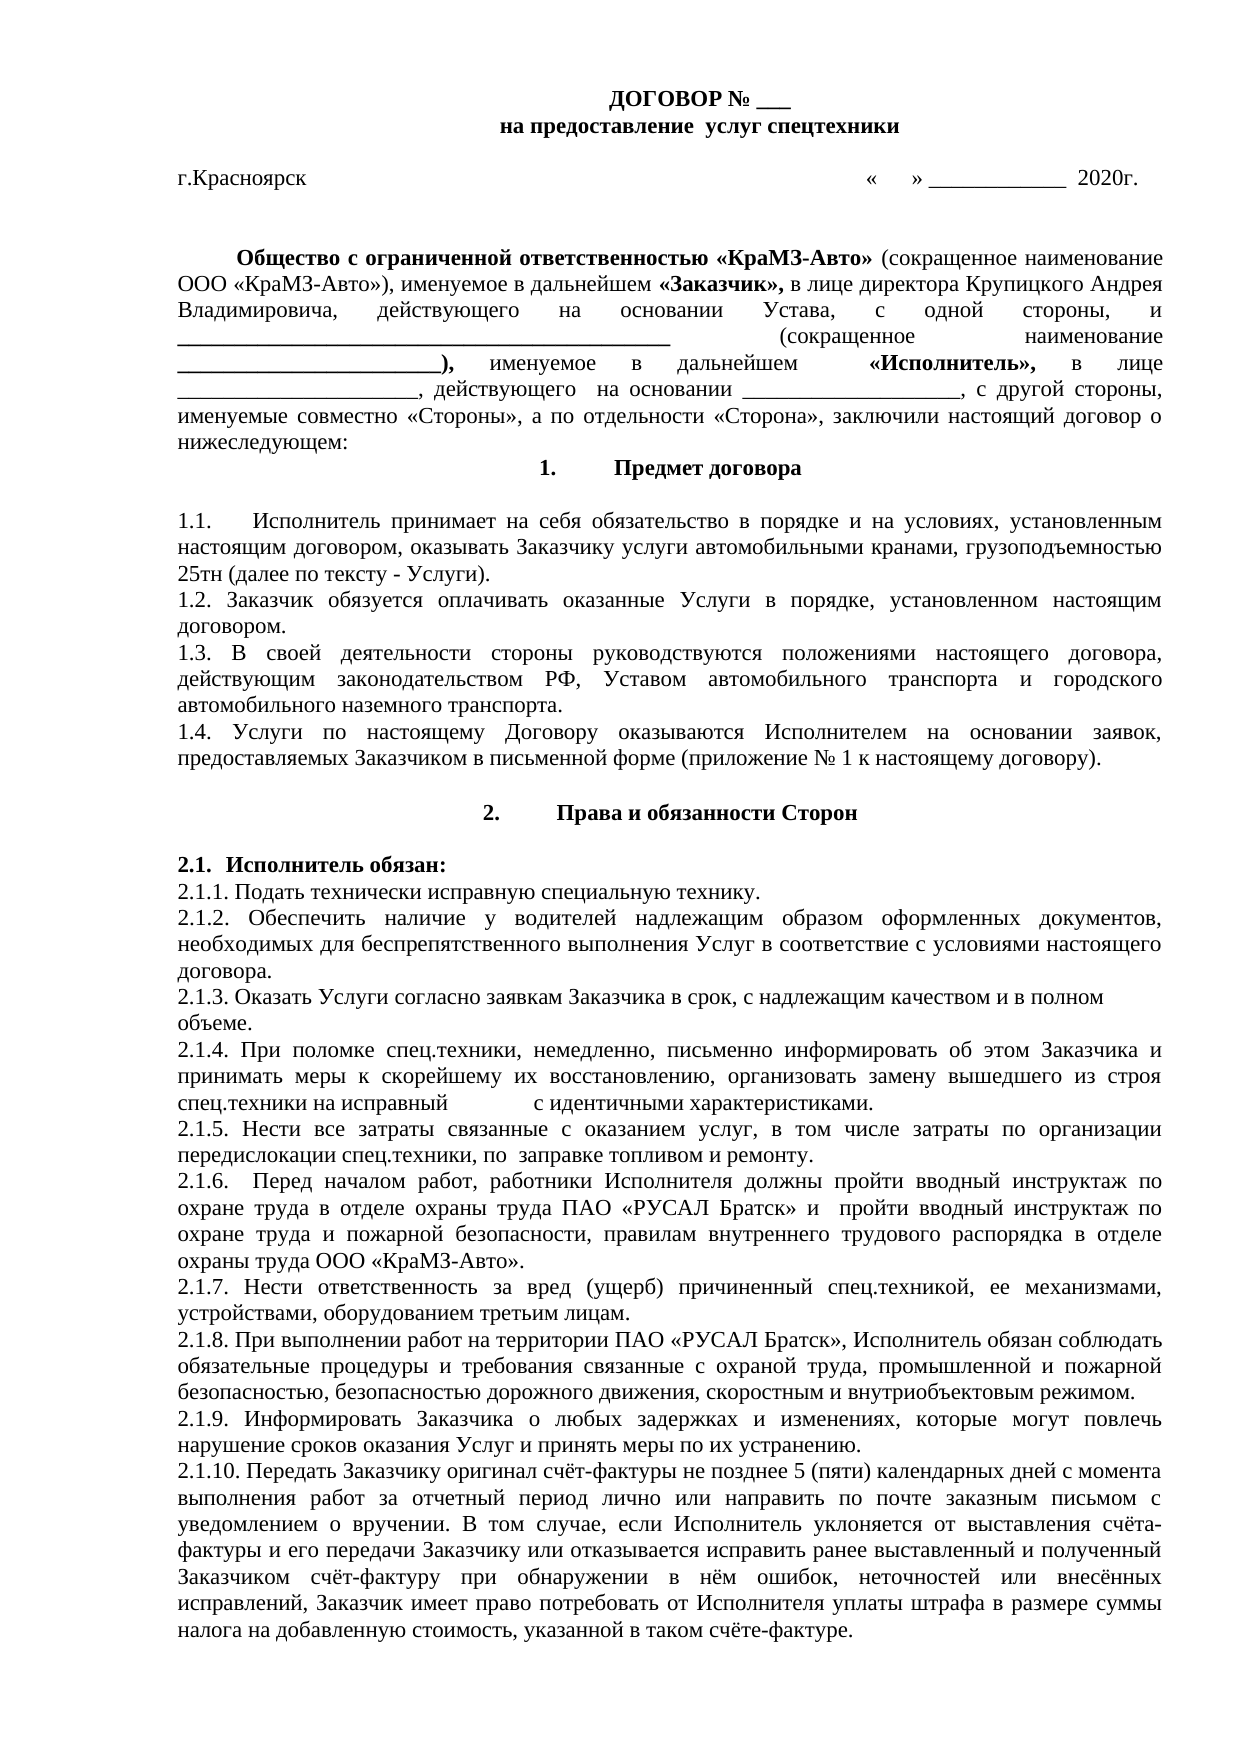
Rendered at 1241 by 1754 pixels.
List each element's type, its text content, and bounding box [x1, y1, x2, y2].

text 2.1.10. Передать Заказчику оригинал счёт-фактуры не позднее 5 (пяти) календарных дней с момента выполнения работ за отчетный период лично или направить по почте заказным письмом с уведомлением о вручении. В том случае, если Исполнитель уклоняется от выставления счёта-фактуры и его передачи Заказчику или отказывается исправить ранее выставленный и полученный Заказчиком счёт-фактуру при обнаружении в нём ошибок, неточностей или внесённых исправлений, Заказчик имеет право потребовать от Исполнителя уплаты штрафа в размере суммы налога на добавленную стоимость, указанной в таком счёте-фактуре. [177, 1457, 1163, 1642]
text 2.1.5. Нести все затраты связанные с оказанием услуг, в том числе затраты по организации передислокации спец.техники, по заправке топливом и ремонту. [177, 1115, 1163, 1168]
list Исполнитель обязан: [177, 851, 1163, 878]
text 2.1.1. Подать технически исправную специальную технику. [177, 878, 1163, 904]
text Общество с ограниченной ответственностью «КраМЗ-Авто» (сокращенное наименование ООО «КраМЗ-Авто»), именуемое в дальнейшем «Заказчик», в лице директора Крупицкого Андрея Владимировича, действующего на основании Устава, с одной стороны, и ___________________________________________ (сокращенное наименование _______________________), именуемое в дальнейшем «Исполнитель», в лице _____________________, действующего на основании ___________________, с другой стороны, именуемые совместно «Стороны», а по отдельности «Сторона», заключили настоящий договор о нижеследующем: [177, 243, 1163, 454]
text 2.1.4. При поломке спец.техники, немедленно, письменно информировать об этом Заказчика и принимать меры к скорейшему их восстановлению, организовать замену вышедшего из строя спец.техники на исправный с идентичными характеристиками. [177, 1036, 1163, 1115]
text ДОГОВОР № ___ [177, 85, 1163, 112]
text г.Красноярск « » ____________ 2020г. [177, 164, 1163, 191]
text на предоставление услуг спецтехники [177, 112, 1163, 138]
text 2.1.6. Перед началом работ, работники Исполнителя должны пройти вводный инструктаж по охране труда в отделе охраны труда ПАО «РУСАЛ Братск» и пройти вводный инструктаж по охране труда и пожарной безопасности, правилам внутреннего трудового распорядка в отделе охраны труда ООО «КраМЗ-Авто». [177, 1168, 1163, 1273]
text 2.1.9. Информировать Заказчика о любых задержках и изменениях, которые могут повлечь нарушение сроков оказания Услуг и принять меры по их устранению. [177, 1405, 1163, 1457]
text 2.1.3. Оказать Услуги согласно заявкам Заказчика в срок, с надлежащим качеством и в полном объеме. [177, 983, 1163, 1036]
text 1.4. Услуги по настоящему Договору оказываются Исполнителем на основании заявок, предоставляемых Заказчиком в письменной форме (приложение № 1 к настоящему договору). [177, 718, 1163, 771]
list Права и обязанности Сторон [177, 799, 1163, 825]
list Предмет договора [177, 454, 1163, 481]
text 1.3. В своей деятельности стороны руководствуются положениями настоящего договора, действующим законодательством РФ, Уставом автомобильного транспорта и городского автомобильного наземного транспорта. [177, 639, 1163, 718]
text 2.1.8. При выполнении работ на территории ПАО «РУСАЛ Братск», Исполнитель обязан соблюдать обязательные процедуры и требования связанные с охраной труда, промышленной и пожарной безопасностью, безопасностью дорожного движения, скоростным и внутриобъектовым режимом. [177, 1326, 1163, 1405]
list Исполнитель принимает на себя обязательство в порядке и на условиях, установленным настоящим договором, оказывать Заказчику услуги автомобильными кранами, грузоподъемностью 25тн (далее по тексту - Услуги). [177, 507, 1163, 586]
text 2.1.2. Обеспечить наличие у водителей надлежащим образом оформленных документов, необходимых для беспрепятственного выполнения Услуг в соответствие с условиями настоящего договора. [177, 904, 1163, 983]
text 1.2. Заказчик обязуется оплачивать оказанные Услуги в порядке, установленном настоящим договором. [177, 586, 1163, 639]
text 2.1.7. Нести ответственность за вред (ущерб) причиненный спец.техникой, ее механизмами, устройствами, оборудованием третьим лицам. [177, 1273, 1163, 1326]
